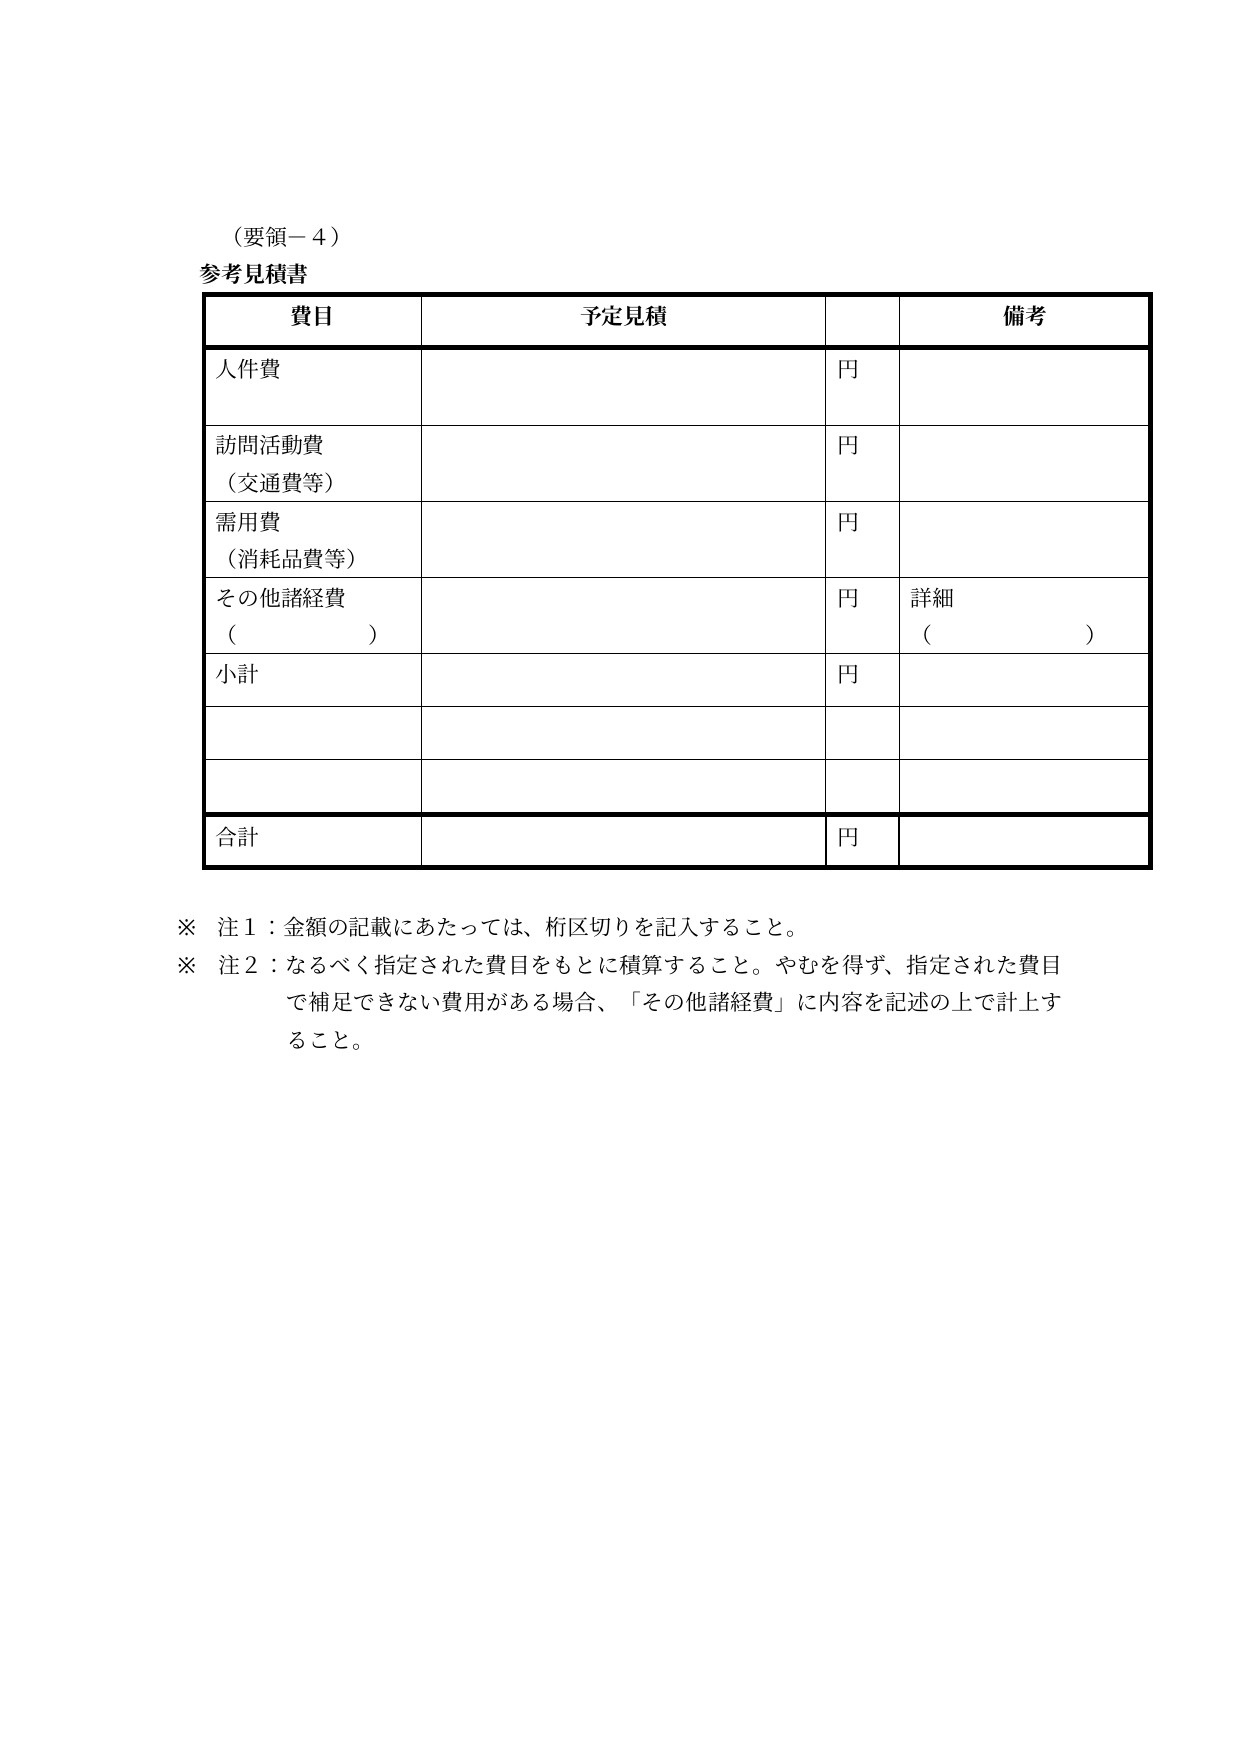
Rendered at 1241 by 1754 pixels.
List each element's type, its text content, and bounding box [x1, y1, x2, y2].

table_cell 人件費 [206, 350, 421, 424]
table_header 予定見積 [422, 297, 825, 345]
table_cell [422, 426, 825, 501]
text 参考見積書 [177, 254, 1063, 292]
table_cell 合計 [206, 817, 421, 865]
table_cell 円 [826, 502, 899, 577]
text ※ 注２：なるべく指定された費目をもとに積算すること。やむを得ず、指定された費目で補足できない費用がある場合、「その他諸経費」に内容を記述の上で計上すること。 [177, 945, 1063, 1057]
table_cell 円 [826, 350, 899, 424]
table_cell 小計 [206, 654, 421, 706]
table_cell 円 [826, 426, 899, 501]
table_cell [900, 350, 1148, 424]
text （要領－４） [221, 217, 1063, 254]
table_cell 円 [827, 817, 898, 865]
table_cell [206, 760, 421, 812]
table_cell [422, 760, 825, 812]
table_cell [900, 654, 1148, 706]
table_cell [422, 707, 825, 759]
table_cell [900, 817, 1148, 865]
table_header [826, 297, 899, 345]
table_cell [422, 350, 825, 424]
table_cell 円 [826, 654, 899, 706]
table_cell 需用費 （消耗品費等） [206, 502, 421, 577]
table_header 備考 [900, 297, 1148, 345]
table_cell [900, 426, 1148, 501]
table_cell [826, 760, 899, 812]
table_cell [422, 654, 825, 706]
table_cell [900, 707, 1148, 759]
table_cell 円 [826, 578, 899, 653]
table_cell [422, 502, 825, 577]
table_header 費目 [206, 297, 421, 345]
table_cell [826, 707, 899, 759]
table_cell その他諸経費 （ ） [206, 578, 421, 653]
table_cell [422, 817, 825, 865]
table_cell [422, 578, 825, 653]
table_cell [206, 707, 421, 759]
table_cell 訪問活動費 （交通費等） [206, 426, 421, 501]
table_cell [900, 502, 1148, 577]
table_cell 詳細 （ ） [900, 578, 1148, 653]
text ※ 注１：金額の記載にあたっては、桁区切りを記入すること。 [177, 907, 1063, 945]
table_cell [900, 760, 1148, 812]
